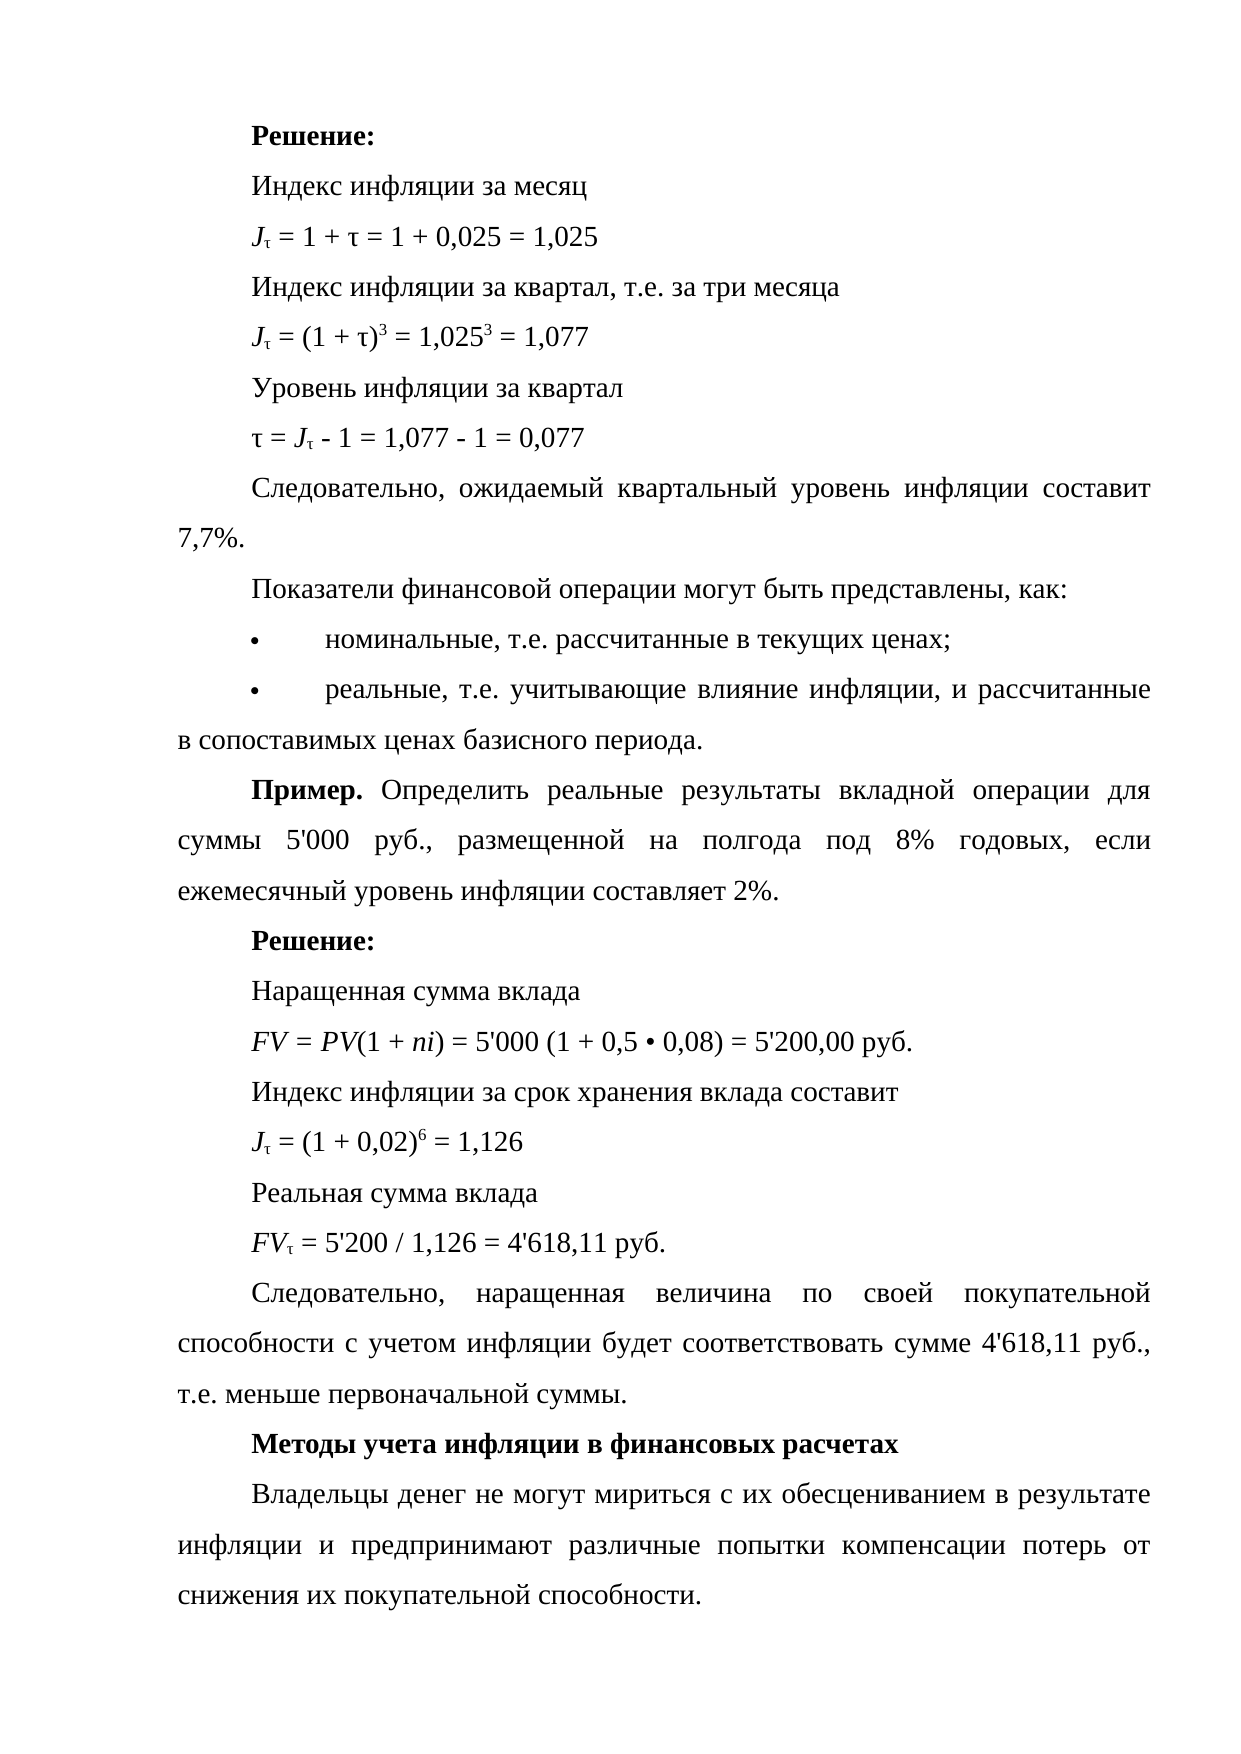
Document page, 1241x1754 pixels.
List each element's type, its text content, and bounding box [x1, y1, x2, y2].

text Jτ = (1 + τ)3 = 1,0253 = 1,077 [177, 319, 1152, 353]
text Индекс инфляции за квартал, т.е. за три месяца [177, 269, 1152, 303]
text Следовательно, ожидаемый квартальный уровень инфляции составит 7,7%. [177, 470, 1152, 554]
list номинальные, т.е. рассчитанные в текущих ценах; [177, 621, 1152, 655]
text Решение: [177, 923, 1152, 957]
text Уровень инфляции за квартал [177, 370, 1152, 403]
text Владельцы денег не могут мириться с их обесцениванием в результате инфляции и предпринимают различные попытки компенсации потерь от снижения их покупательной способности. [177, 1477, 1152, 1611]
text Индекс инфляции за месяц [177, 168, 1152, 202]
text Реальная сумма вклада [177, 1175, 1152, 1208]
text FVτ = 5'200 / 1,126 = 4'618,11 руб. [177, 1225, 1152, 1258]
text Наращенная сумма вклада [177, 973, 1152, 1007]
text Решение: [177, 118, 1152, 152]
text τ = Jτ - 1 = 1,077 - 1 = 0,077 [177, 420, 1152, 453]
text Индекс инфляции за срок хранения вклада составит [177, 1074, 1152, 1108]
text Следовательно, наращенная величина по своей покупательной способности с учетом инфляции будет соответствовать сумме 4'618,11 руб., т.е. меньше первоначальной суммы. [177, 1275, 1152, 1409]
subtitle Методы учета инфляции в финансовых расчетах [177, 1426, 1152, 1460]
text Jτ = (1 + 0,02)6 = 1,126 [177, 1124, 1152, 1158]
list реальные, т.е. учитывающие влияние инфляции, и рассчитанные в сопоставимых ценах базисного периода. [177, 672, 1152, 755]
text Jτ = 1 + τ = 1 + 0,025 = 1,025 [177, 219, 1152, 252]
text FV = PV(1 + ni) = 5'000 (1 + 0,5 • 0,08) = 5'200,00 руб. [177, 1024, 1152, 1057]
text Пример. Определить реальные результаты вкладной операции для суммы 5'000 руб., размещенной на полгода под 8% годовых, если ежемесячный уровень инфляции составляет 2%. [177, 772, 1152, 906]
text Показатели финансовой операции могут быть представлены, как: [177, 571, 1152, 604]
